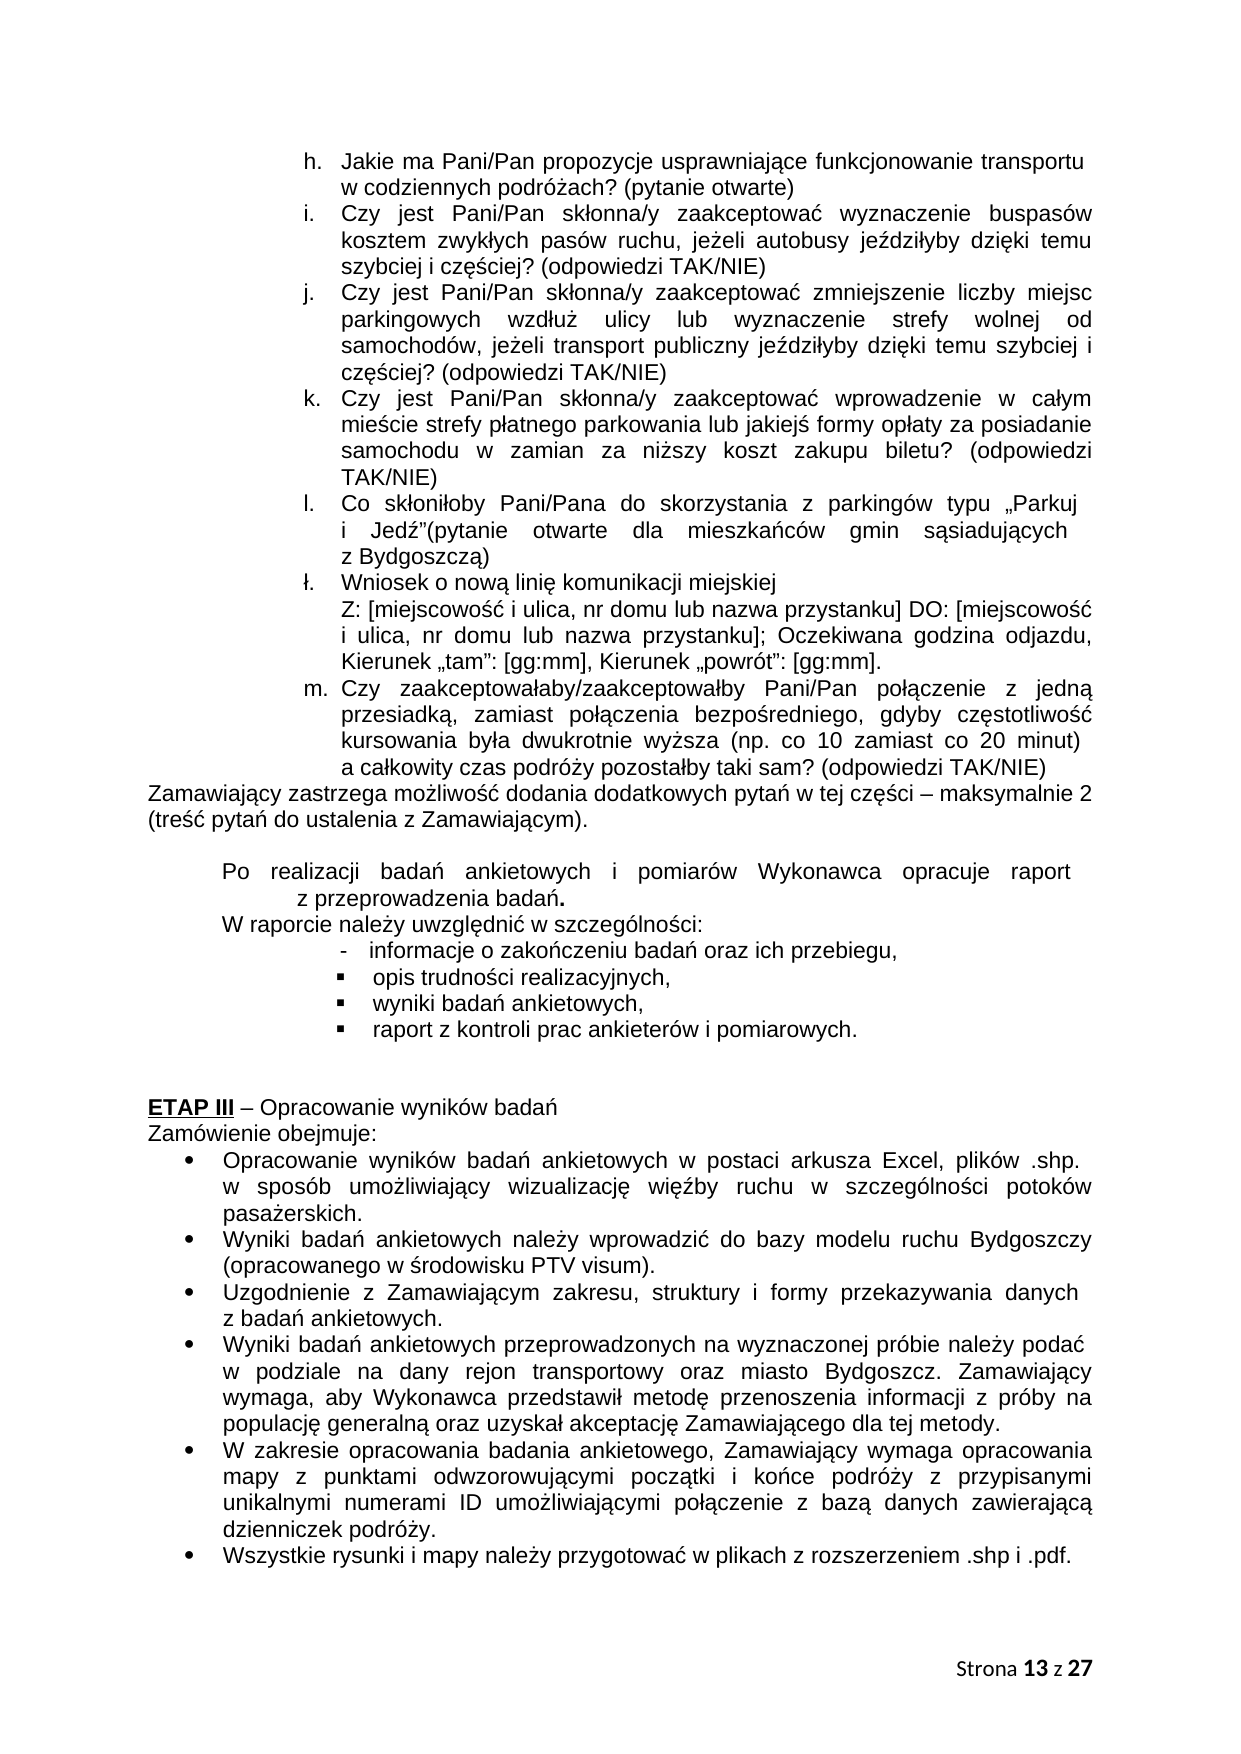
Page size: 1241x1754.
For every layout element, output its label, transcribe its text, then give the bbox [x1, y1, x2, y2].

subtitle Czy jest Pani/Pan skłonna/y zaakceptować zmniejszenie liczby miejsc parkingowych wzdłuż ulicy lub wyznaczenie strefy wolnej od samochodów, jeżeli transport publiczny jeździłyby dzięki temu szybciej i częściej? (odpowiedzi TAK/NIE) [303, 279, 1093, 385]
list W raporcie należy uwzględnić w szczególności: [222, 911, 1093, 937]
list Opracowanie wyników badań ankietowych w postaci arkusza Excel, plików .shp. w sposób umożliwiający wizualizację więźby ruchu w szczególności potoków pasażerskich. [185, 1147, 1093, 1226]
text ł. Wniosek o nową linię komunikacji miejskiej [303, 569, 1093, 596]
subtitle Czy zaakceptowałaby/zaakceptowałby Pani/Pan połączenie z jedną przesiadką, zamiast połączenia bezpośredniego, gdyby częstotliwość kursowania była dwukrotnie wyższa (np. co 10 zamiast co 20 minut) a całkowity czas podróży pozostałby taki sam? (odpowiedzi TAK/NIE) [303, 675, 1093, 780]
list opis trudności realizacyjnych, [335, 964, 1093, 990]
list Wyniki badań ankietowych należy wprowadzić do bazy modelu ruchu Bydgoszczy (opracowanego w środowisku PTV visum). [185, 1226, 1093, 1278]
text ETAP III – Opracowanie wyników badań [148, 1094, 1093, 1120]
list Wyniki badań ankietowych przeprowadzonych na wyznaczonej próbie należy podać w podziale na dany rejon transportowy oraz miasto Bydgoszcz. Zamawiający wymaga, aby Wykonawca przedstawił metodę przenoszenia informacji z próby na populację generalną oraz uzyskał akceptację Zamawiającego dla tej metody. [185, 1331, 1093, 1437]
subtitle Czy jest Pani/Pan skłonna/y zaakceptować wprowadzenie w całym mieście strefy płatnego parkowania lub jakiejś formy opłaty za posiadanie samochodu w zamian za niższy koszt zakupu biletu? (odpowiedzi TAK/NIE) [303, 385, 1093, 490]
list Zamówienie obejmuje: [148, 1120, 1093, 1147]
subtitle Jakie ma Pani/Pan propozycje usprawniające funkcjonowanie transportu w codziennych podróżach? (pytanie otwarte) [303, 148, 1093, 200]
text Z: [miejscowość i ulica, nr domu lub nazwa przystanku] DO: [miejscowość i ulica, nr domu lub nazwa przystanku]; Oczekiwana godzina odjazdu, Kierunek „tam”: [gg:mm], Kierunek „powrót”: [gg:mm]. [341, 596, 1093, 675]
list Po realizacji badań ankietowych i pomiarów Wykonawca opracuje raport z przeprowadzenia badań. [222, 858, 1093, 911]
list W zakresie opracowania badania ankietowego, Zamawiający wymaga opracowania mapy z punktami odwzorowującymi początki i końce podróży z przypisanymi unikalnymi numerami ID umożliwiającymi połączenie z bazą danych zawierającą dzienniczek podróży. [185, 1437, 1093, 1542]
list wyniki badań ankietowych, [335, 990, 1093, 1016]
subtitle Czy jest Pani/Pan skłonna/y zaakceptować wyznaczenie buspasów kosztem zwykłych pasów ruchu, jeżeli autobusy jeździłyby dzięki temu szybciej i częściej? (odpowiedzi TAK/NIE) [303, 200, 1093, 279]
list Wszystkie rysunki i mapy należy przygotować w plikach z rozszerzeniem .shp i .pdf. [185, 1542, 1093, 1568]
subtitle Co skłoniłoby Pani/Pana do skorzystania z parkingów typu „Parkuj i Jedź”(pytanie otwarte dla mieszkańców gmin sąsiadujących z Bydgoszczą) [303, 490, 1093, 569]
list Uzgodnienie z Zamawiającym zakresu, struktury i formy przekazywania danych z badań ankietowych. [185, 1278, 1093, 1331]
list raport z kontroli prac ankieterów i pomiarowych. [335, 1016, 1093, 1043]
text Zamawiający zastrzega możliwość dodania dodatkowych pytań w tej części – maksymalnie 2 (treść pytań do ustalenia z Zamawiającym). [148, 780, 1093, 833]
list informacje o zakończeniu badań oraz ich przebiegu, [223, 937, 1093, 964]
